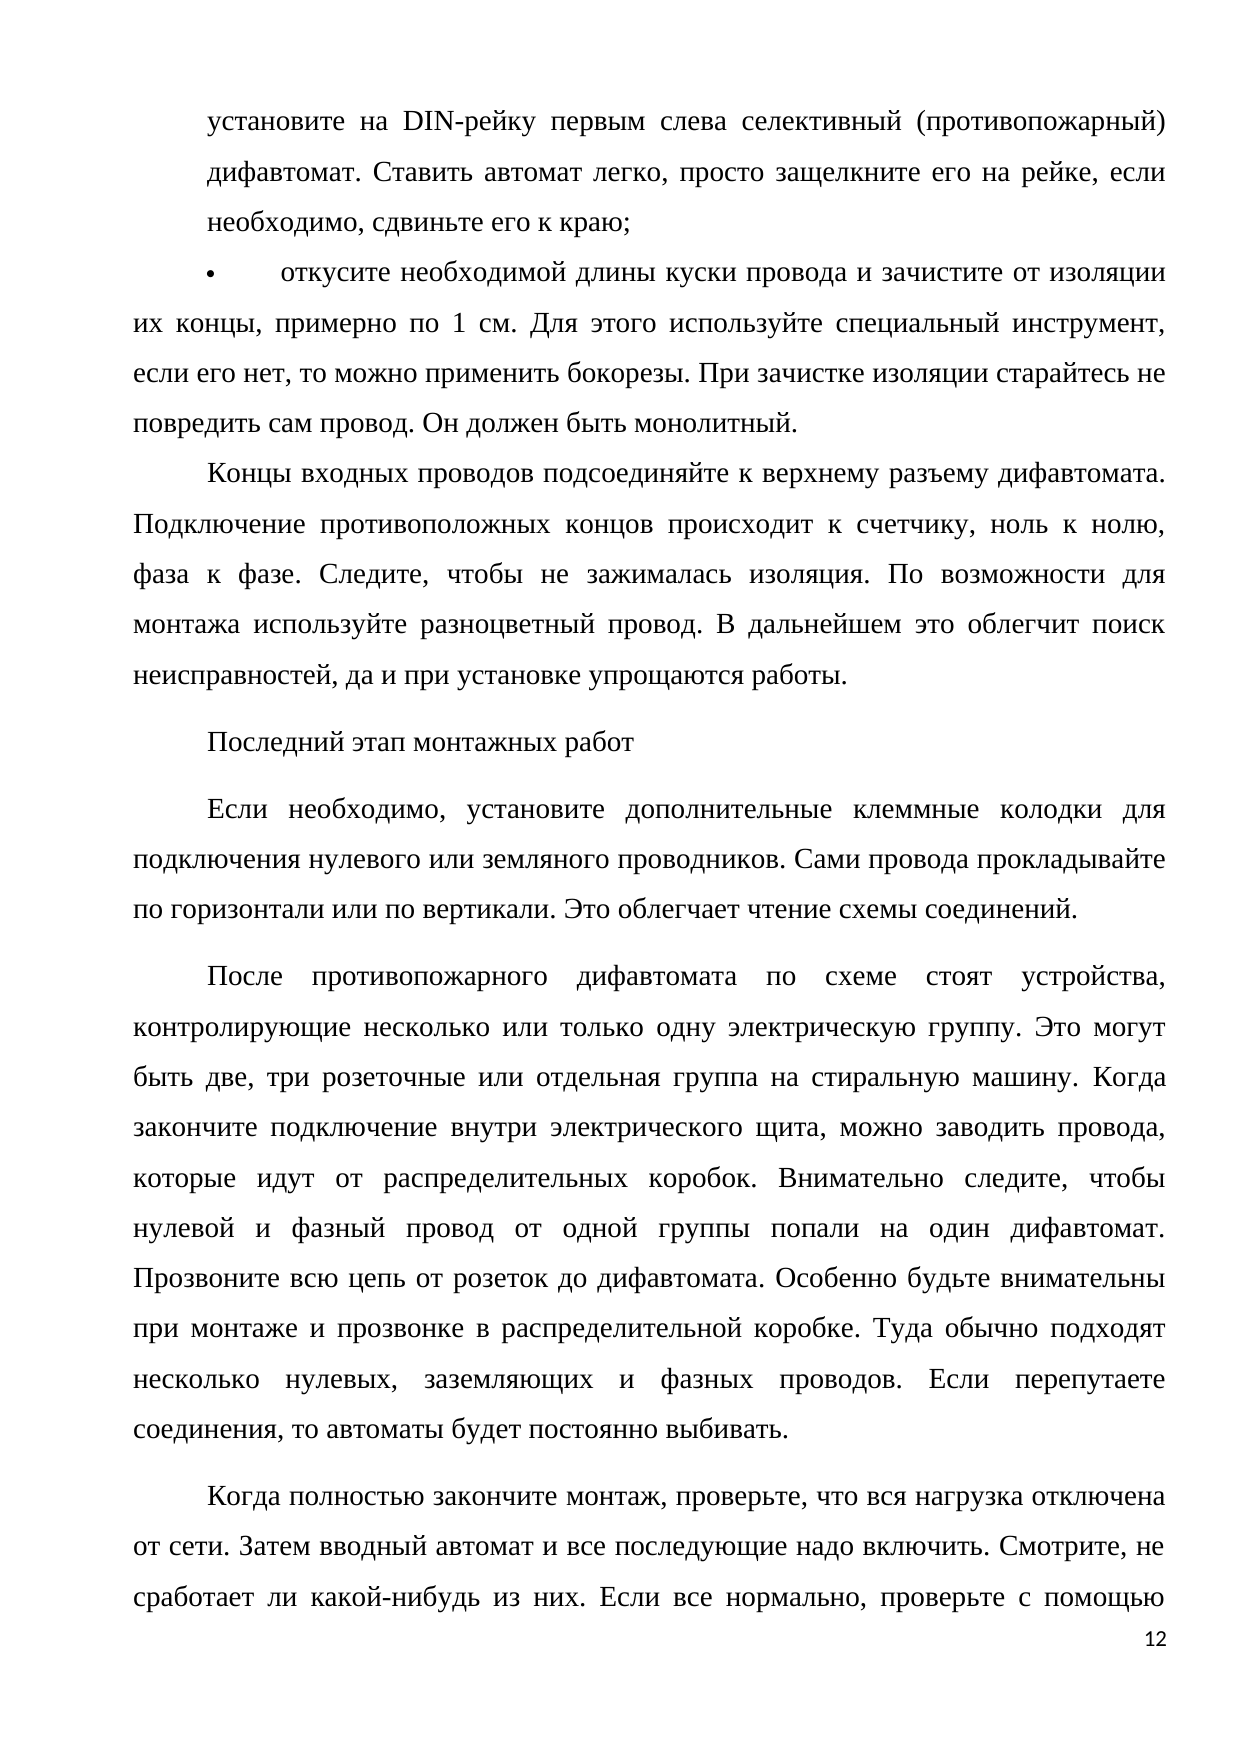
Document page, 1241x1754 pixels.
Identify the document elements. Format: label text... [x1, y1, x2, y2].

text После противопожарного дифавтомата по схеме стоят устройства, контролирующие несколько или только одну электрическую группу. Это могут быть две, три розеточные или отдельная группа на стиральную машину. Когда закончите подключение внутри электрического щита, можно заводить провода, которые идут от распределительных коробок. Внимательно следите, чтобы нулевой и фазный провод от одной группы попали на один дифавтомат. Прозвоните всю цепь от розеток до дифавтомата. Особенно будьте внимательны при монтаже и прозвонке в распределительной коробке. Туда обычно подходят несколько нулевых, заземляющих и фазных проводов. Если перепутаете соединения, то автоматы будет постоянно выбивать. [133, 958, 1167, 1445]
text Если необходимо, установите дополнительные клеммные колодки для подключения нулевого или земляного проводников. Сами провода прокладывайте по горизонтали или по вертикали. Это облегчает чтение схемы соединений. [133, 791, 1167, 925]
text установите на DIN-рейку первым слева селективный (противопожарный) дифавтомат. Ставить автомат легко, просто защелкните его на рейке, если необходимо, сдвиньте его к краю; [207, 103, 1167, 238]
text Концы входных проводов подсоединяйте к верхнему разъему дифавтомата. Подключение противоположных концов происходит к счетчику, ноль к нолю, фаза к фазе. Следите, чтобы не зажималась изоляция. По возможности для монтажа используйте разноцветный провод. В дальнейшем это облегчит поиск неисправностей, да и при установке упрощаются работы. [133, 456, 1167, 690]
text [133, 1478, 1167, 1612]
list откусите необходимой длины куски провода и зачистите от изоляции их концы, примерно по 1 см. Для этого используйте специальный инструмент, если его нет, то можно применить бокорезы. При зачистке изоляции старайтесь не повредить сам провод. Он должен быть монолитный. [133, 254, 1167, 439]
text Последний этап монтажных работ [133, 724, 1167, 757]
